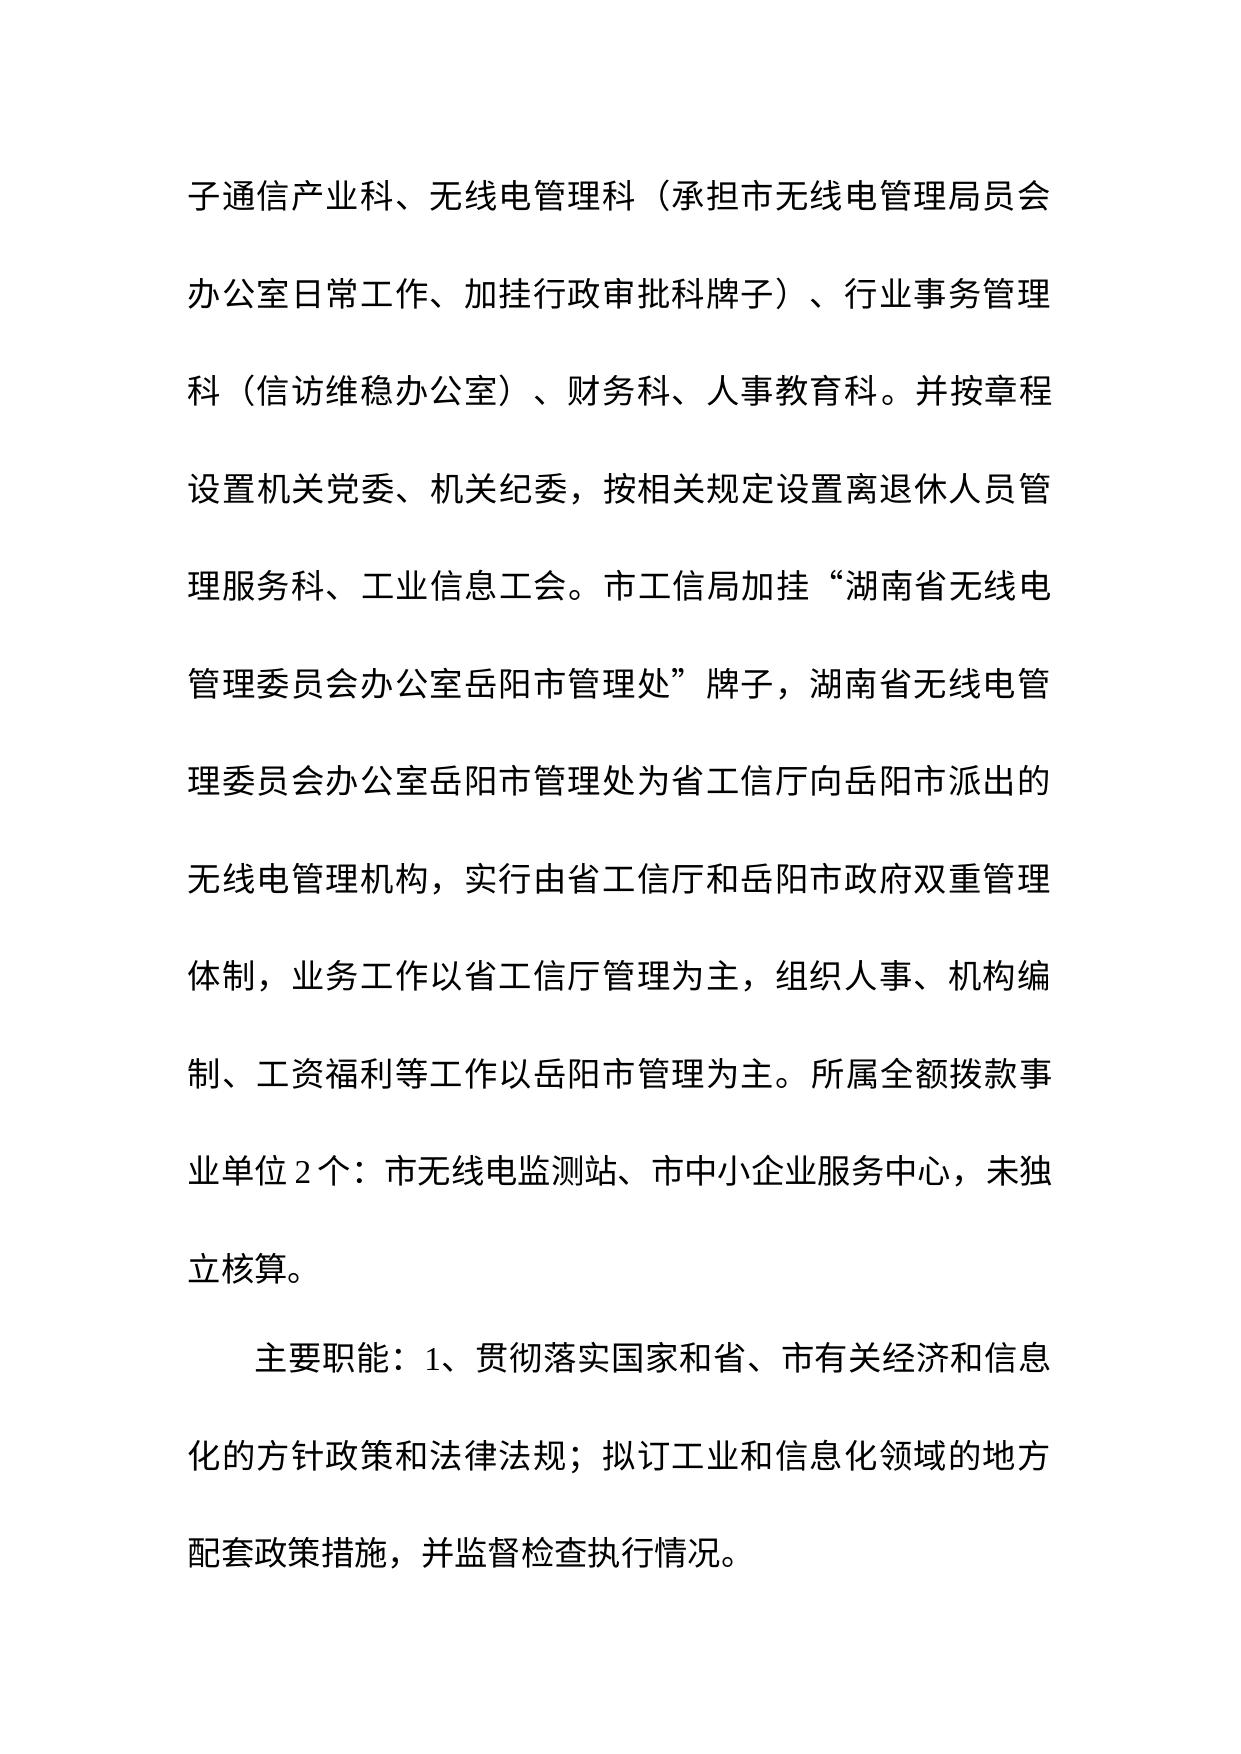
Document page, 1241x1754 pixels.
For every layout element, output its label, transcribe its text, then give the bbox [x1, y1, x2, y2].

text 主要职能：1、贯彻落实国家和省、市有关经济和信息化的方针政策和法律法规；拟订工业和信息化领域的地方配套政策措施，并监督检查执行情况。 [187, 1323, 1053, 1583]
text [187, 162, 1053, 1299]
